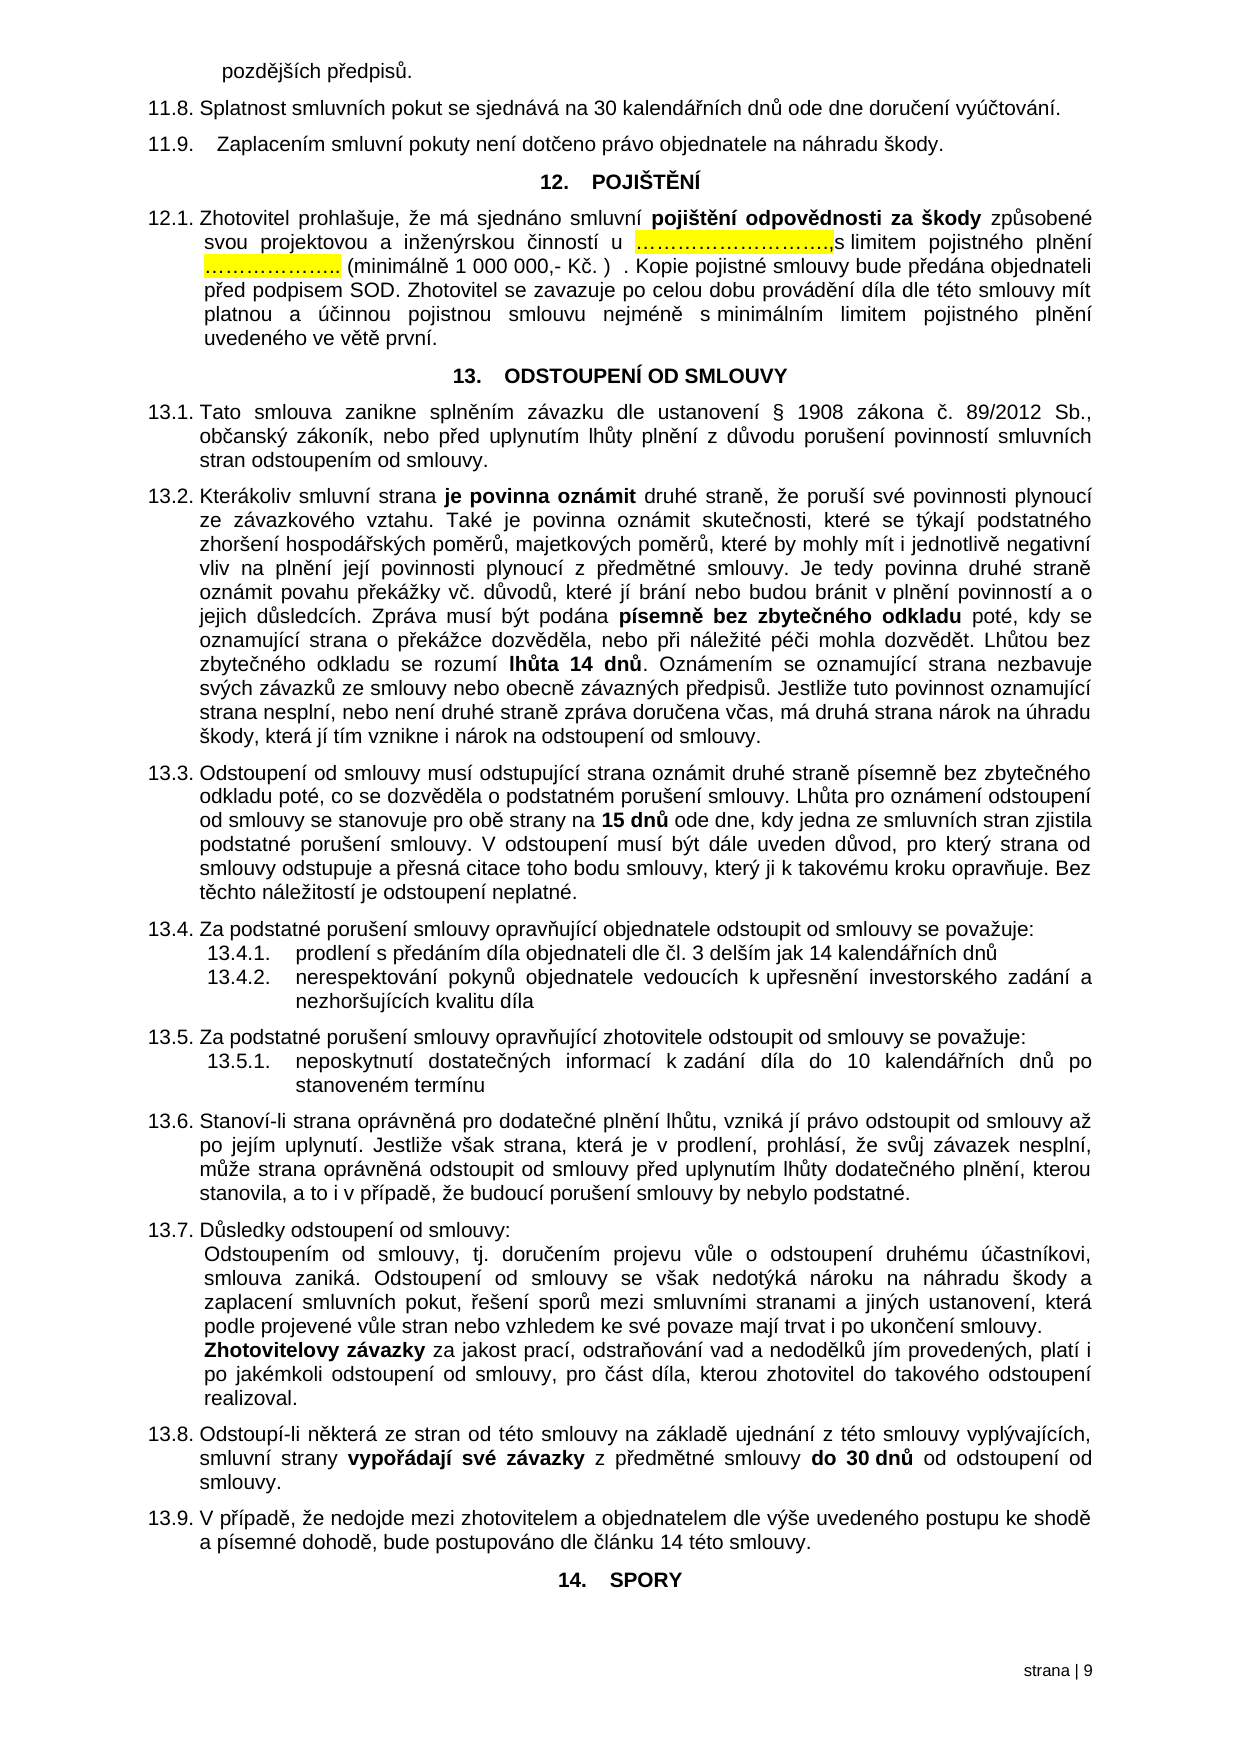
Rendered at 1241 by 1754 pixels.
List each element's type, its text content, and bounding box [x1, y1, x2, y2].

list Zhotovitel prohlašuje, že má sjednáno smluvní pojištění odpovědnosti za škody způsobené svou projektovou a inženýrskou činností u ……………………….,s limitem pojistného plnění ……………….. (minimálně 1 000 000,- Kč. ) . Kopie pojistné smlouvy bude předána objednateli před podpisem SOD. Zhotovitel se zavazuje po celou dobu provádění díla dle této smlouvy mít platnou a účinnou pojistnou smlouvu nejméně s minimálním limitem pojistného plnění uvedeného ve větě první. [148, 206, 1092, 350]
list Důsledky odstoupení od smlouvy: [148, 1218, 1092, 1242]
list Zaplacením smluvní pokuty není dotčeno právo objednatele na náhradu škody. [148, 132, 1092, 156]
list Pojištění [148, 156, 1092, 194]
list prodlení s předáním díla objednateli dle čl. 3 delším jak 14 kalendářních dnů [207, 941, 1092, 964]
list Za podstatné porušení smlouvy opravňující zhotovitele odstoupit od smlouvy se považuje: [148, 1025, 1092, 1049]
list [148, 59, 1092, 83]
list Kterákoliv smluvní strana je povinna oznámit druhé straně, že poruší své povinnosti plynoucí ze závazkového vztahu. Také je povinna oznámit skutečnosti, které se týkají podstatného zhoršení hospodářských poměrů, majetkových poměrů, které by mohly mít i jednotlivě negativní vliv na plnění její povinnosti plynoucí z předmětné smlouvy. Je tedy povinna druhé straně oznámit povahu překážky vč. důvodů, které jí brání nebo budou bránit v plnění povinností a o jejich důsledcích. Zpráva musí být podána písemně bez zbytečného odkladu poté, kdy se oznamující strana o překážce dozvěděla, nebo při náležité péči mohla dozvědět. Lhůtou bez zbytečného odkladu se rozumí lhůta 14 dnů. Oznámením se oznamující strana nezbavuje svých závazků ze smlouvy nebo obecně závazných předpisů. Jestliže tuto povinnost oznamující strana nesplní, nebo není druhé straně zpráva doručena včas, má druhá strana nárok na úhradu škody, která jí tím vznikne i nárok na odstoupení od smlouvy. [148, 484, 1092, 748]
list Za podstatné porušení smlouvy opravňující objednatele odstoupit od smlouvy se považuje: [148, 917, 1092, 941]
list Odstoupí-li některá ze stran od této smlouvy na základě ujednání z této smlouvy vyplývajících, smluvní strany vypořádají své závazky z předmětné smlouvy do 30 dnů od odstoupení od smlouvy. [148, 1422, 1092, 1494]
list Stanoví-li strana oprávněná pro dodatečné plnění lhůtu, vzniká jí právo odstoupit od smlouvy až po jejím uplynutí. Jestliže však strana, která je v prodlení, prohlásí, že svůj závazek nesplní, může strana oprávněná odstoupit od smlouvy před uplynutím lhůty dodatečného plnění, kterou stanovila, a to i v případě, že budoucí porušení smlouvy by nebylo podstatné. [148, 1109, 1092, 1205]
list Tato smlouva zanikne splněním závazku dle ustanovení § 1908 zákona č. 89/2012 Sb., občanský zákoník, nebo před uplynutím lhůty plnění z důvodu porušení povinností smluvních stran odstoupením od smlouvy. [148, 400, 1092, 472]
list ODSTOUPENÍ OD SMLOUVY [148, 350, 1092, 387]
list nerespektování pokynů objednatele vedoucích k upřesnění investorského zadání a nezhoršujících kvalitu díla [207, 964, 1092, 1012]
text Zhotovitelovy závazky za jakost prací, odstraňování vad a nedodělků jím provedených, platí i po jakémkoli odstoupení od smlouvy, pro část díla, kterou zhotovitel do takového odstoupení realizoval. [204, 1337, 1092, 1409]
list Splatnost smluvních pokut se sjednává na 30 kalendářních dnů ode dne doručení vyúčtování. [148, 96, 1092, 120]
list neposkytnutí dostatečných informací k zadání díla do 10 kalendářních dnů po stanoveném termínu [207, 1049, 1092, 1097]
list Odstoupení od smlouvy musí odstupující strana oznámit druhé straně písemně bez zbytečného odkladu poté, co se dozvěděla o podstatném porušení smlouvy. Lhůta pro oznámení odstoupení od smlouvy se stanovuje pro obě strany na 15 dnů ode dne, kdy jedna ze smluvních stran zjistila podstatné porušení smlouvy. V odstoupení musí být dále uveden důvod, pro který strana od smlouvy odstupuje a přesná citace toho bodu smlouvy, který ji k takovému kroku opravňuje. Bez těchto náležitostí je odstoupení neplatné. [148, 760, 1092, 904]
list SPORY [148, 1554, 1092, 1592]
text Odstoupením od smlouvy, tj. doručením projevu vůle o odstoupení druhému účastníkovi, smlouva zaniká. Odstoupení od smlouvy se však nedotýká nároku na náhradu škody a zaplacení smluvních pokut, řešení sporů mezi smluvními stranami a jiných ustanovení, která podle projevené vůle stran nebo vzhledem ke své povaze mají trvat i po ukončení smlouvy. [204, 1242, 1092, 1337]
list V případě, že nedojde mezi zhotovitelem a objednatelem dle výše uvedeného postupu ke shodě a písemné dohodě, bude postupováno dle článku 14 této smlouvy. [148, 1506, 1092, 1554]
